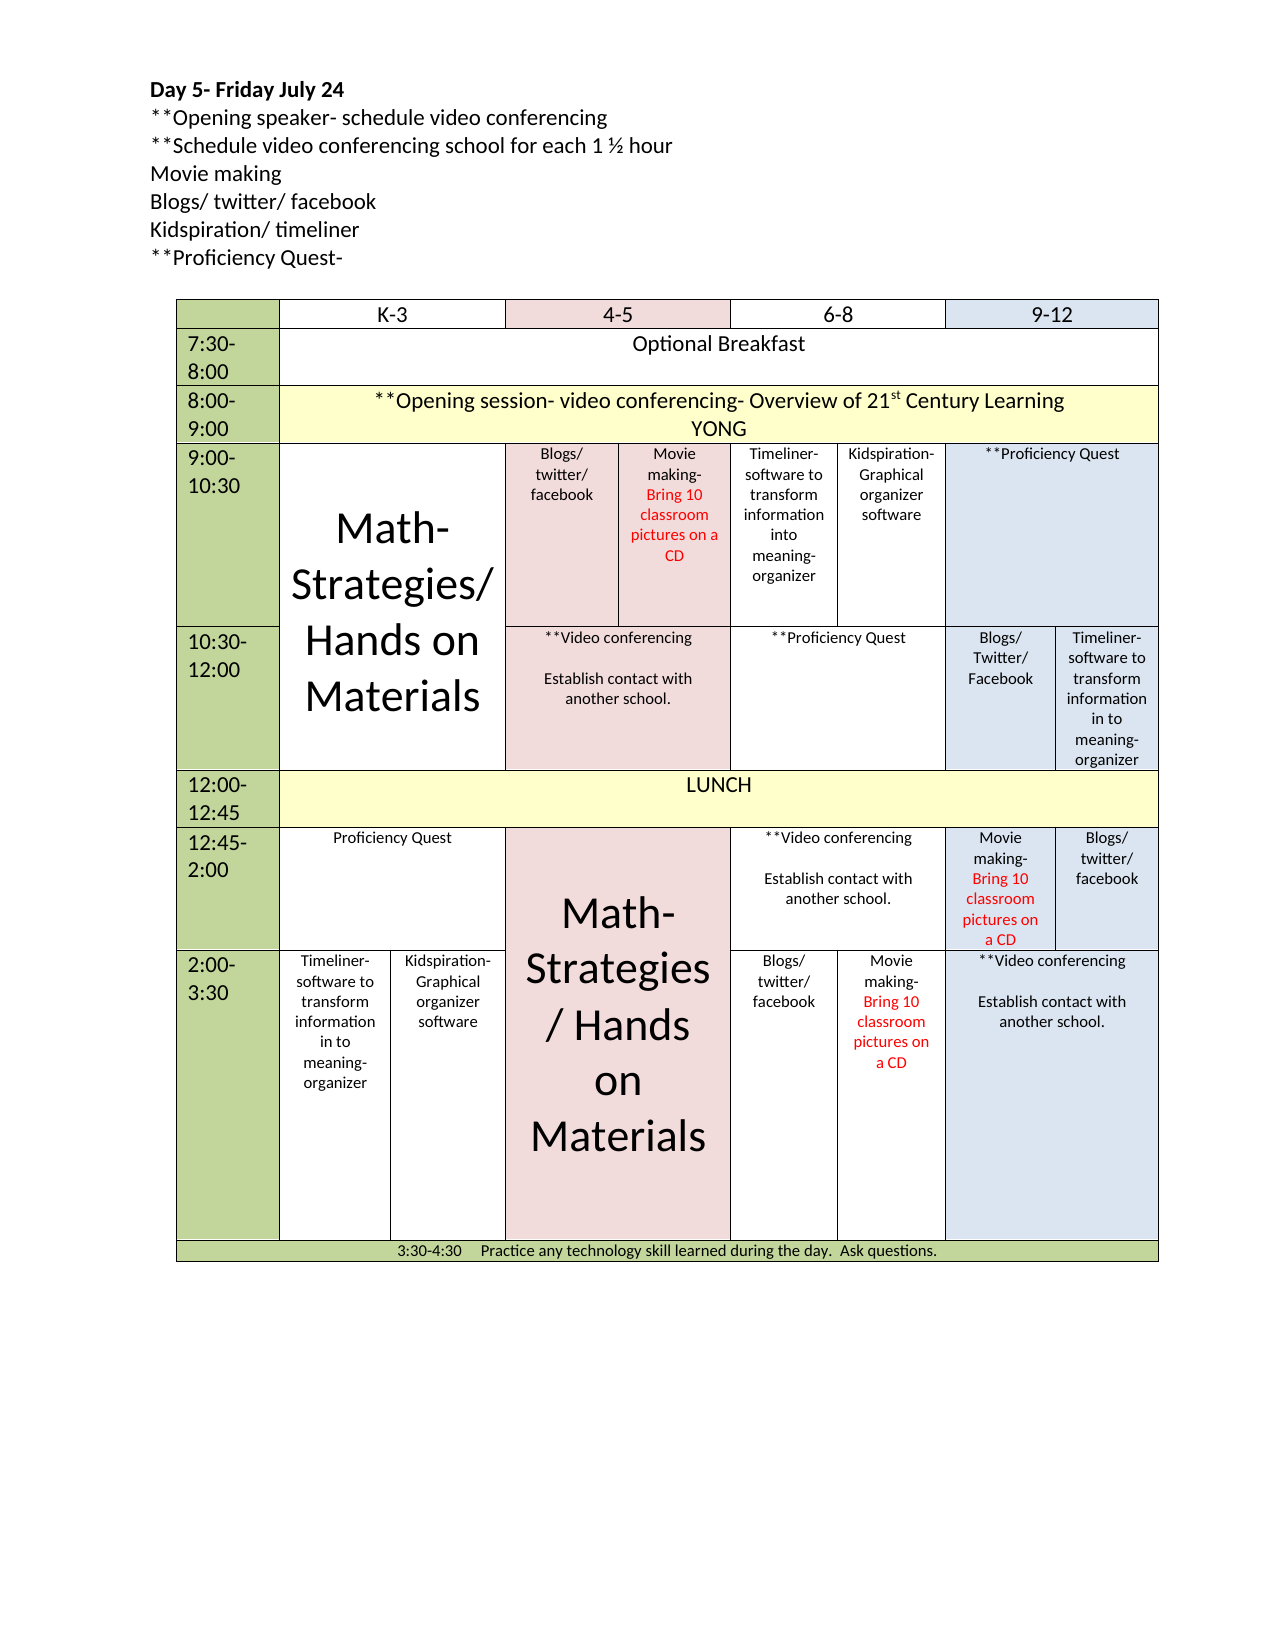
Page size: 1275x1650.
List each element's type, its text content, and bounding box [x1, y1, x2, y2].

table_header [177, 300, 279, 328]
table_cell **Proficiency Quest [946, 444, 1158, 626]
table_cell Timeliner- software to transform information in to meaning- organizer [280, 951, 390, 1239]
table_cell Math- Strategies/ Hands on Materials [506, 828, 730, 1239]
table_cell Movie making- Bring 10 classroom pictures on a CD [838, 951, 945, 1239]
table_header 6-8 [731, 300, 945, 328]
table_cell **Video conferencing Establish contact with another school. [946, 951, 1158, 1239]
text Blogs/ twitter/ facebook [150, 187, 1200, 215]
table_cell Timeliner- software to transform information into meaning- organizer [731, 444, 837, 626]
table_cell LUNCH [280, 771, 1158, 827]
table_cell Math- Strategies/ Hands on Materials [280, 444, 505, 769]
text Day 5- Friday July 24 [150, 75, 1200, 103]
table_cell Blogs/ twitter/ facebook [506, 444, 618, 626]
table_cell Blogs/ twitter/ facebook [731, 951, 837, 1239]
table_cell Kidspiration- Graphical organizer software [391, 951, 505, 1239]
table_cell Movie making- Bring 10 classroom pictures on a CD [619, 444, 730, 626]
table_header K-3 [280, 300, 505, 328]
table_cell 2:00-3:30 [177, 951, 279, 1239]
table_cell **Opening session- video conferencing- Overview of 21st Century Learning YONG [280, 386, 1158, 442]
table_cell Movie making- Bring 10 classroom pictures on a CD [946, 828, 1055, 949]
table_cell Optional Breakfast [280, 329, 1158, 385]
table_cell Proficiency Quest [280, 828, 505, 949]
table_cell Blogs/ Twitter/ Facebook [946, 627, 1055, 769]
table_header 4-5 [506, 300, 730, 328]
text Kidspiration/ timeliner [150, 215, 1200, 243]
table_cell 10:30-12:00 [177, 627, 279, 769]
table_cell 3:30-4:30 Practice any technology skill learned during the day. Ask questions. [177, 1241, 1158, 1261]
table_cell 7:30-8:00 [177, 329, 279, 385]
table_cell **Video conferencing Establish contact with another school. [506, 627, 730, 769]
text **Proficiency Quest- [150, 243, 1200, 271]
table_cell 12:45-2:00 [177, 828, 279, 949]
table_cell 8:00-9:00 [177, 386, 279, 442]
text **Schedule video conferencing school for each 1 ½ hour [150, 131, 1200, 159]
table_cell **Proficiency Quest [731, 627, 945, 769]
table_cell 9:00-10:30 [177, 444, 279, 626]
table_cell **Video conferencing Establish contact with another school. [731, 828, 945, 949]
text Movie making [150, 159, 1200, 187]
table_cell Blogs/ twitter/ facebook [1056, 828, 1158, 949]
table_header 9-12 [946, 300, 1158, 328]
table_cell Kidspiration- Graphical organizer software [838, 444, 945, 626]
text **Opening speaker- schedule video conferencing [150, 103, 1200, 131]
table_cell Timeliner- software to transform information in to meaning- organizer [1056, 627, 1158, 769]
table_cell 12:00-12:45 [177, 771, 279, 827]
